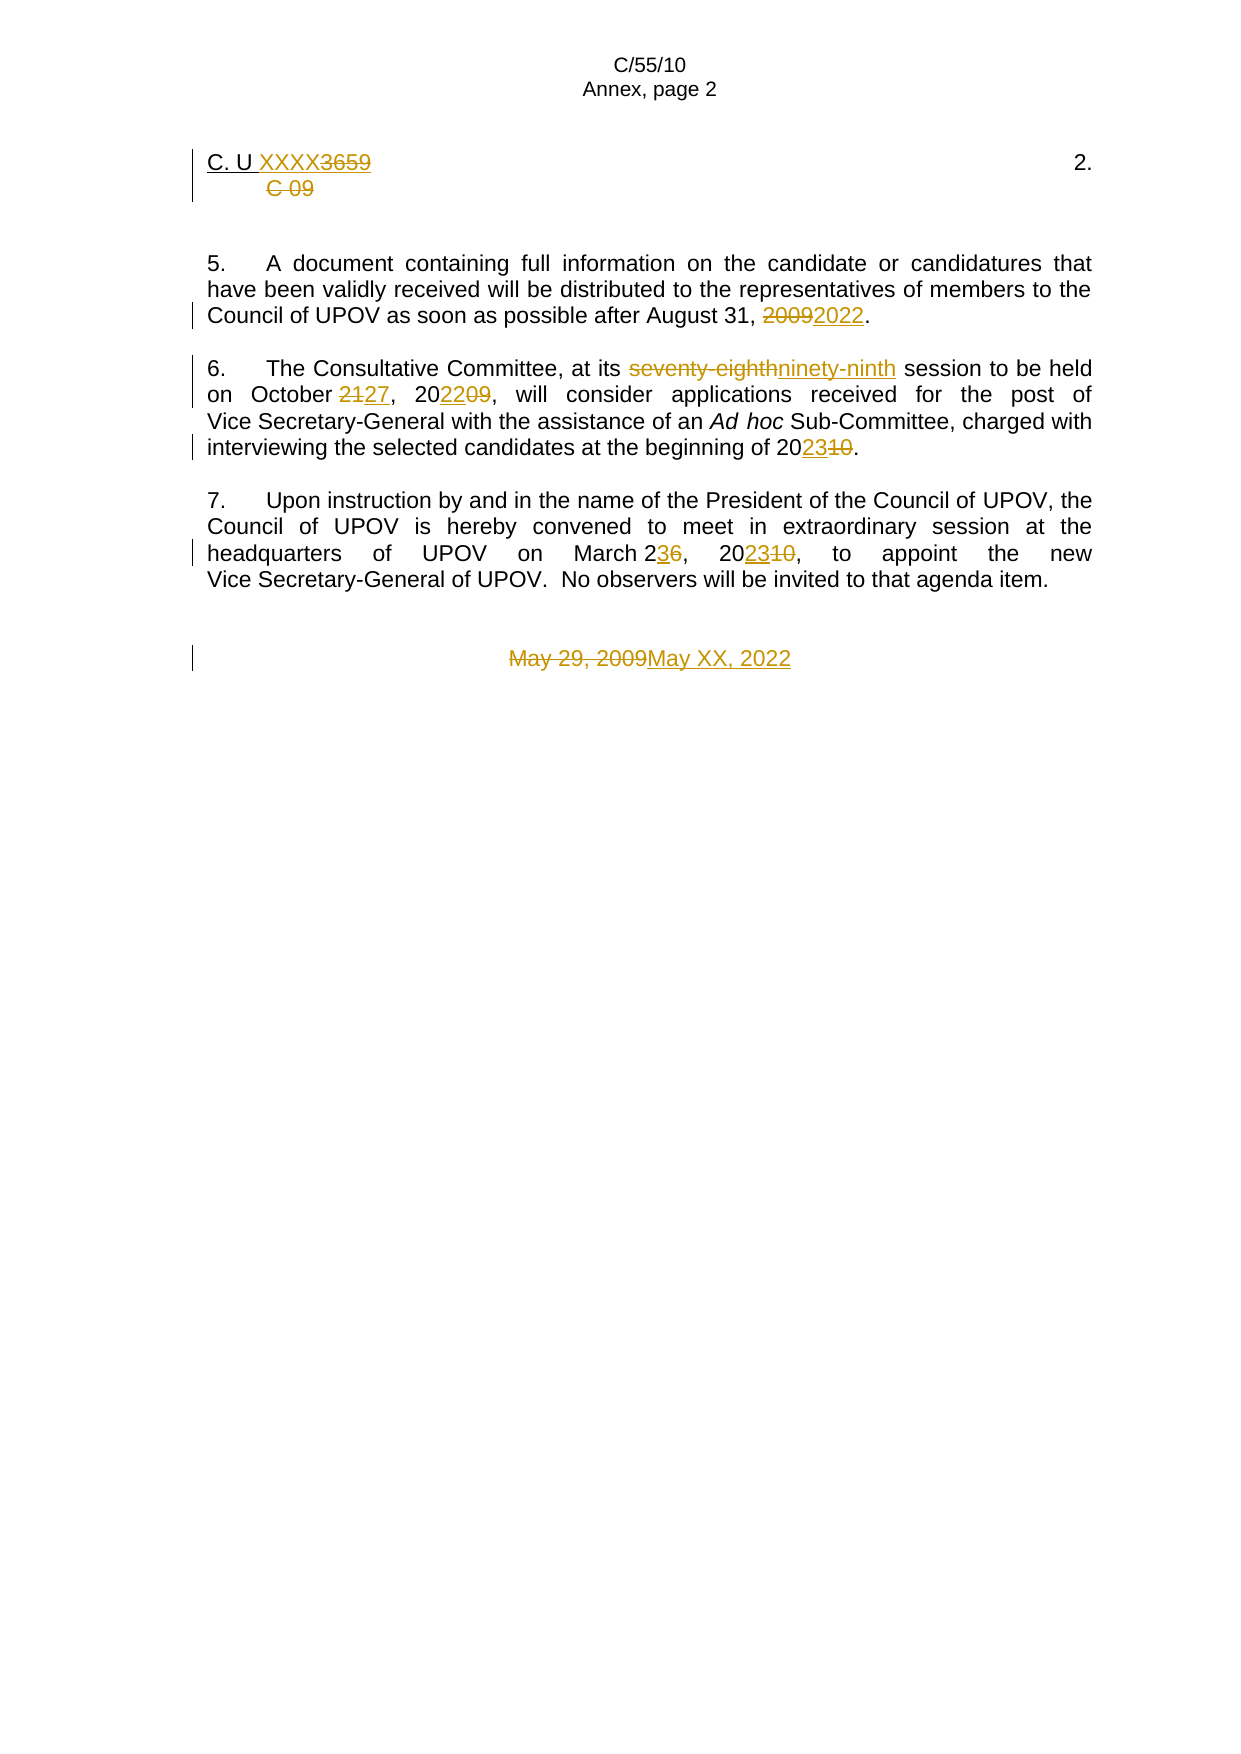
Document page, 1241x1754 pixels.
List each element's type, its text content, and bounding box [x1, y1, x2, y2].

text 5. A document containing full information on the candidate or candidatures that have been validly received will be distributed to the representatives of members to the Council of UPOV as soon as possible after August 31, . [207, 249, 1092, 329]
text 6. The Consultative Committee, at its session to be held on October , 20, will consider applications received for the post of Vice Secretary-General with the assistance of an Ad hoc Sub-Committee, charged with interviewing the selected candidates at the beginning of 20. [207, 355, 1092, 460]
text 7. Upon instruction by and in the name of the President of the Council of UPOV, the Council of UPOV is hereby convened to meet in extraordinary session at the headquarters of UPOV on March 2, 20, to appoint the new Vice Secretary-General of UPOV. No observers will be invited to that agenda item. [207, 487, 1092, 592]
